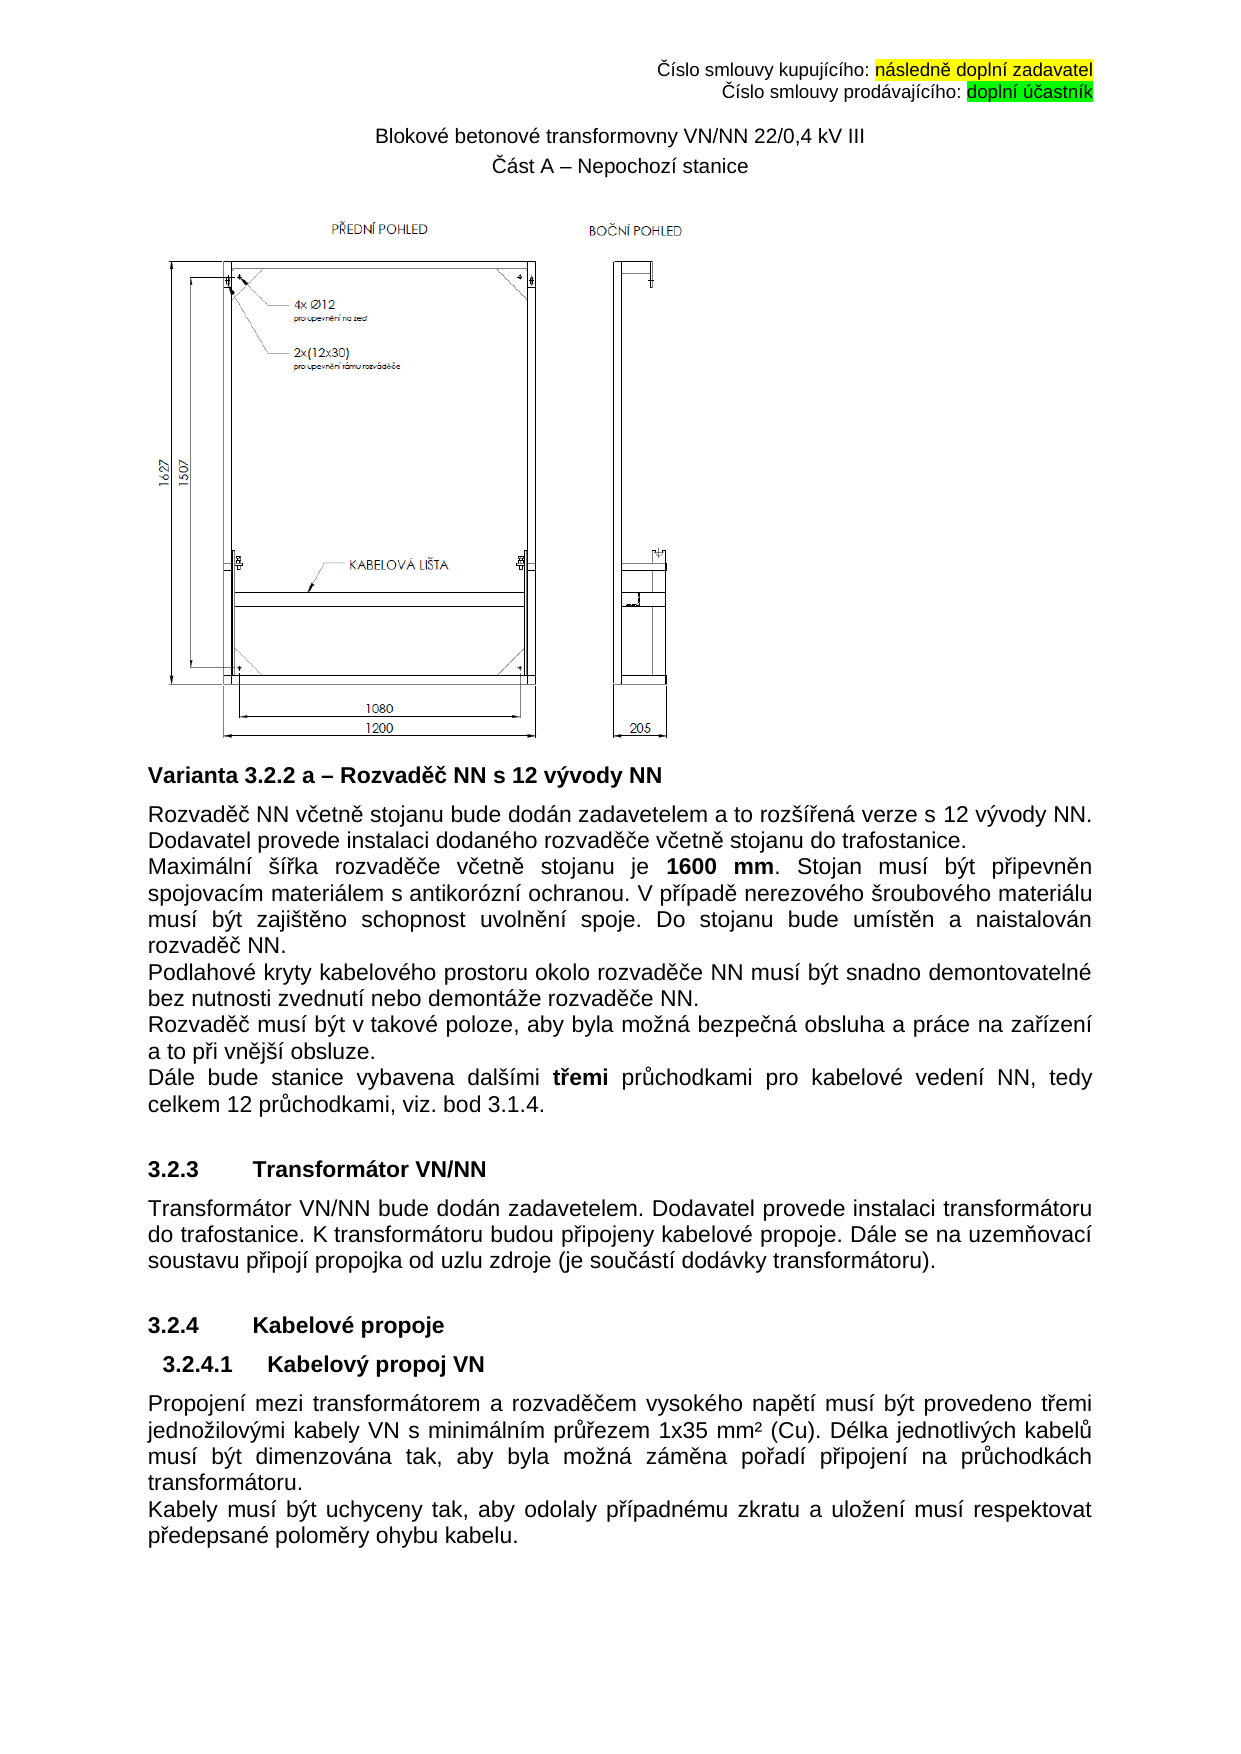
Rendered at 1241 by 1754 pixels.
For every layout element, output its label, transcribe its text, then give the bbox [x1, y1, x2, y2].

text Propojení mezi transformátorem a rozvaděčem vysokého napětí musí být provedeno třemi jednožilovými kabely VN s minimálním průřezem 1x35 mm² (Cu). Délka jednotlivých kabelů musí být dimenzována tak, aby byla možná záměna pořadí připojení na průchodkách transformátoru. [148, 1390, 1093, 1496]
text Rozvaděč musí být v takové poloze, aby byla možná bezpečná obsluha a práce na zařízení a to při vnější obsluze. [148, 1011, 1093, 1064]
picture [147, 208, 702, 750]
text Varianta 3.2.2 a – Rozvaděč NN s 12 vývody NN [148, 762, 1093, 788]
list Transformátor VN/NN [148, 1156, 1093, 1182]
list Kabelový propoj VN [162, 1351, 1093, 1378]
text Transformátor VN/NN bude dodán zadavetelem. Dodavatel provede instalaci transformátoru do trafostanice. K transformátoru budou připojeny kabelové propoje. Dále se na uzemňovací soustavu připojí propojka od uzlu zdroje (je součástí dodávky transformátoru). [148, 1194, 1093, 1274]
text Maximální šířka rozvaděče včetně stojanu je 1600 mm. Stojan musí být připevněn spojovacím materiálem s antikorózní ochranou. V případě nerezového šroubového materiálu musí být zajištěno schopnost uvolnění spoje. Do stojanu bude umístěn a naistalován rozvaděč NN. [148, 853, 1093, 959]
text Dále bude stanice vybavena dalšími třemi průchodkami pro kabelové vedení NN, tedy celkem 12 průchodkami, viz. bod 3.1.4. [148, 1064, 1093, 1117]
text Kabely musí být uchyceny tak, aby odolaly případnému zkratu a uložení musí respektovat předepsané poloměry ohybu kabelu. [148, 1496, 1093, 1548]
list Kabelové propoje [148, 1312, 1093, 1339]
text Rozvaděč NN včetně stojanu bude dodán zadavetelem a to rozšířená verze s 12 vývody NN. Dodavatel provede instalaci dodaného rozvaděče včetně stojanu do trafostanice. [148, 801, 1093, 853]
text Podlahové kryty kabelového prostoru okolo rozvaděče NN musí být snadno demontovatelné bez nutnosti zvednutí nebo demontáže rozvaděče NN. [148, 959, 1093, 1011]
